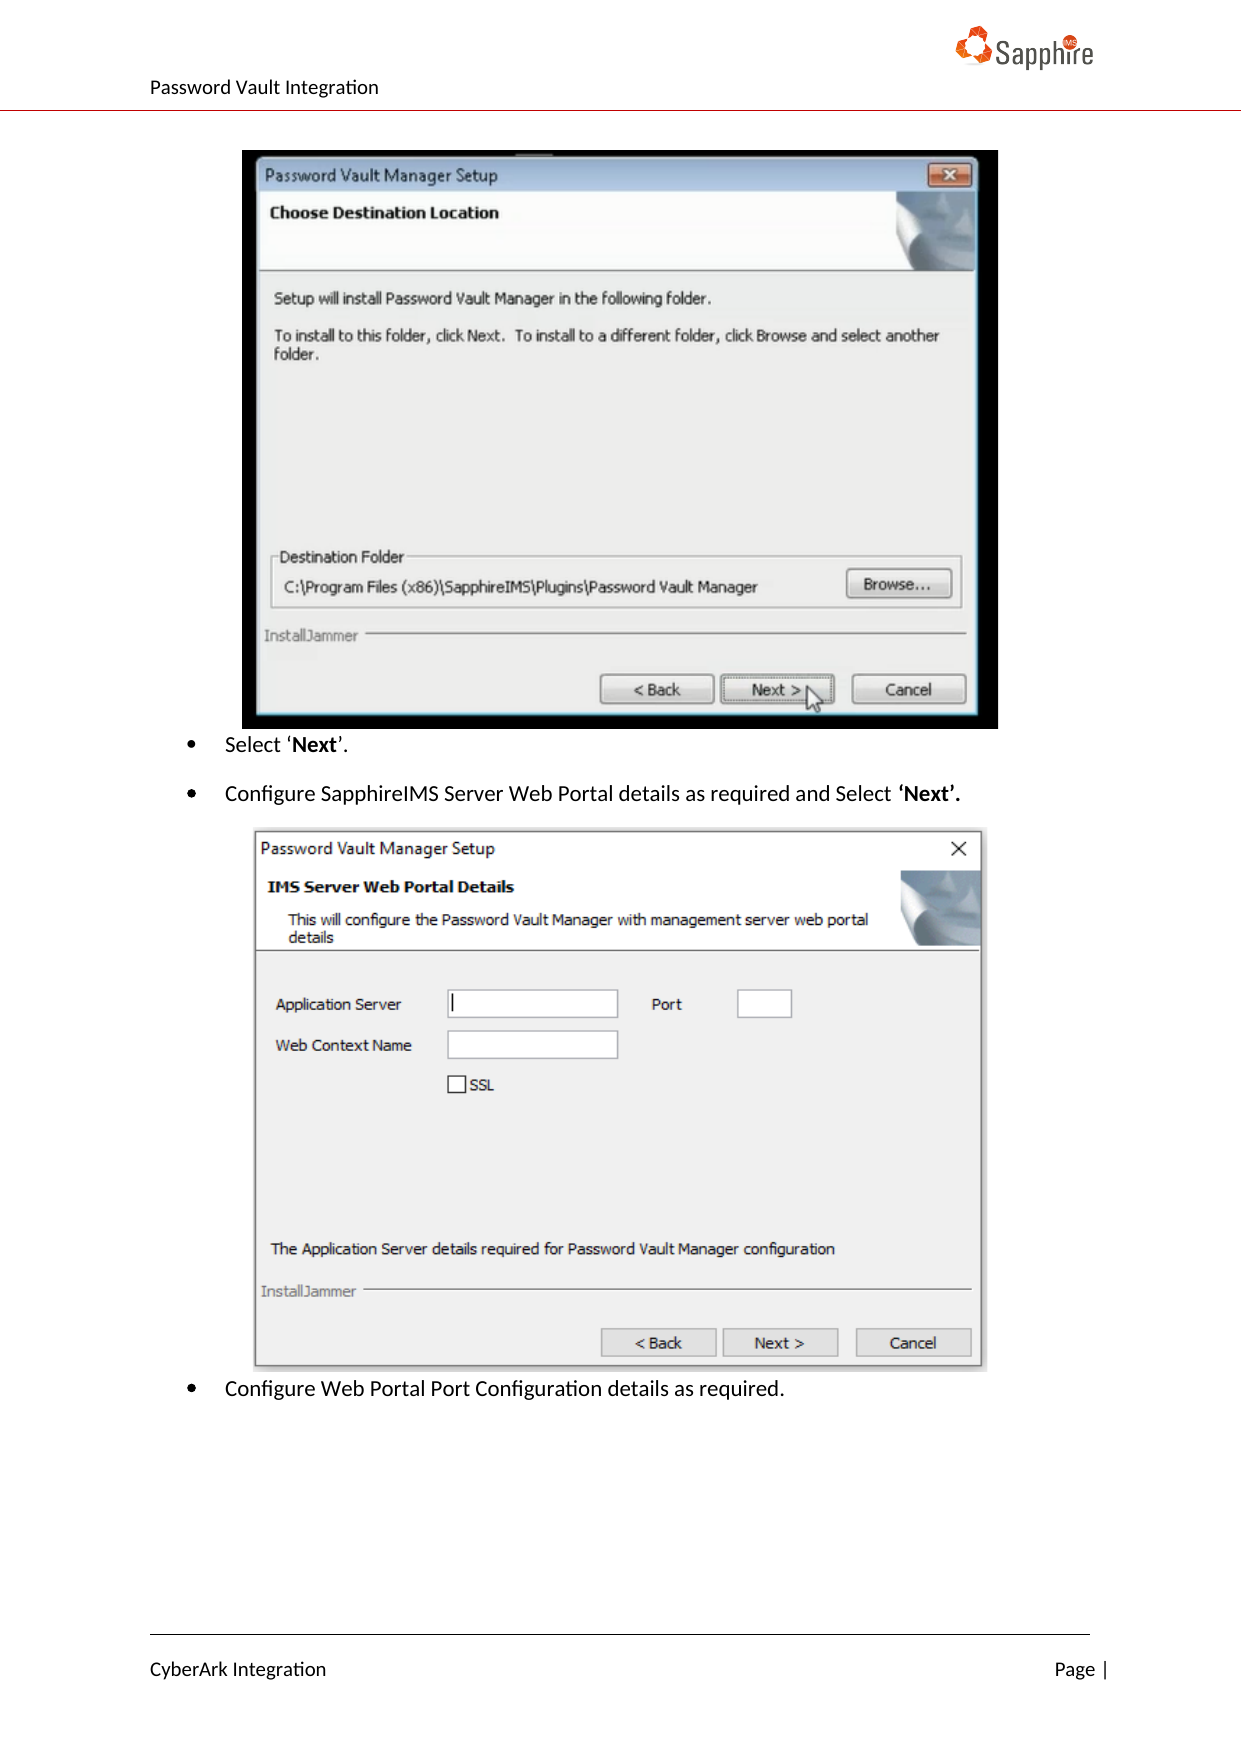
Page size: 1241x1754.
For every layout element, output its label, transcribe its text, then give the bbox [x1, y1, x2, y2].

list Select ‘Next’. [187, 730, 1090, 758]
list Configure Web Portal Port Configuration details as required. [187, 1374, 1090, 1402]
picture [242, 150, 999, 729]
picture [252, 827, 988, 1372]
list Configure SapphireIMS Server Web Portal details as required and Select ‘Next’. [187, 779, 1090, 807]
picture [947, 19, 1101, 84]
